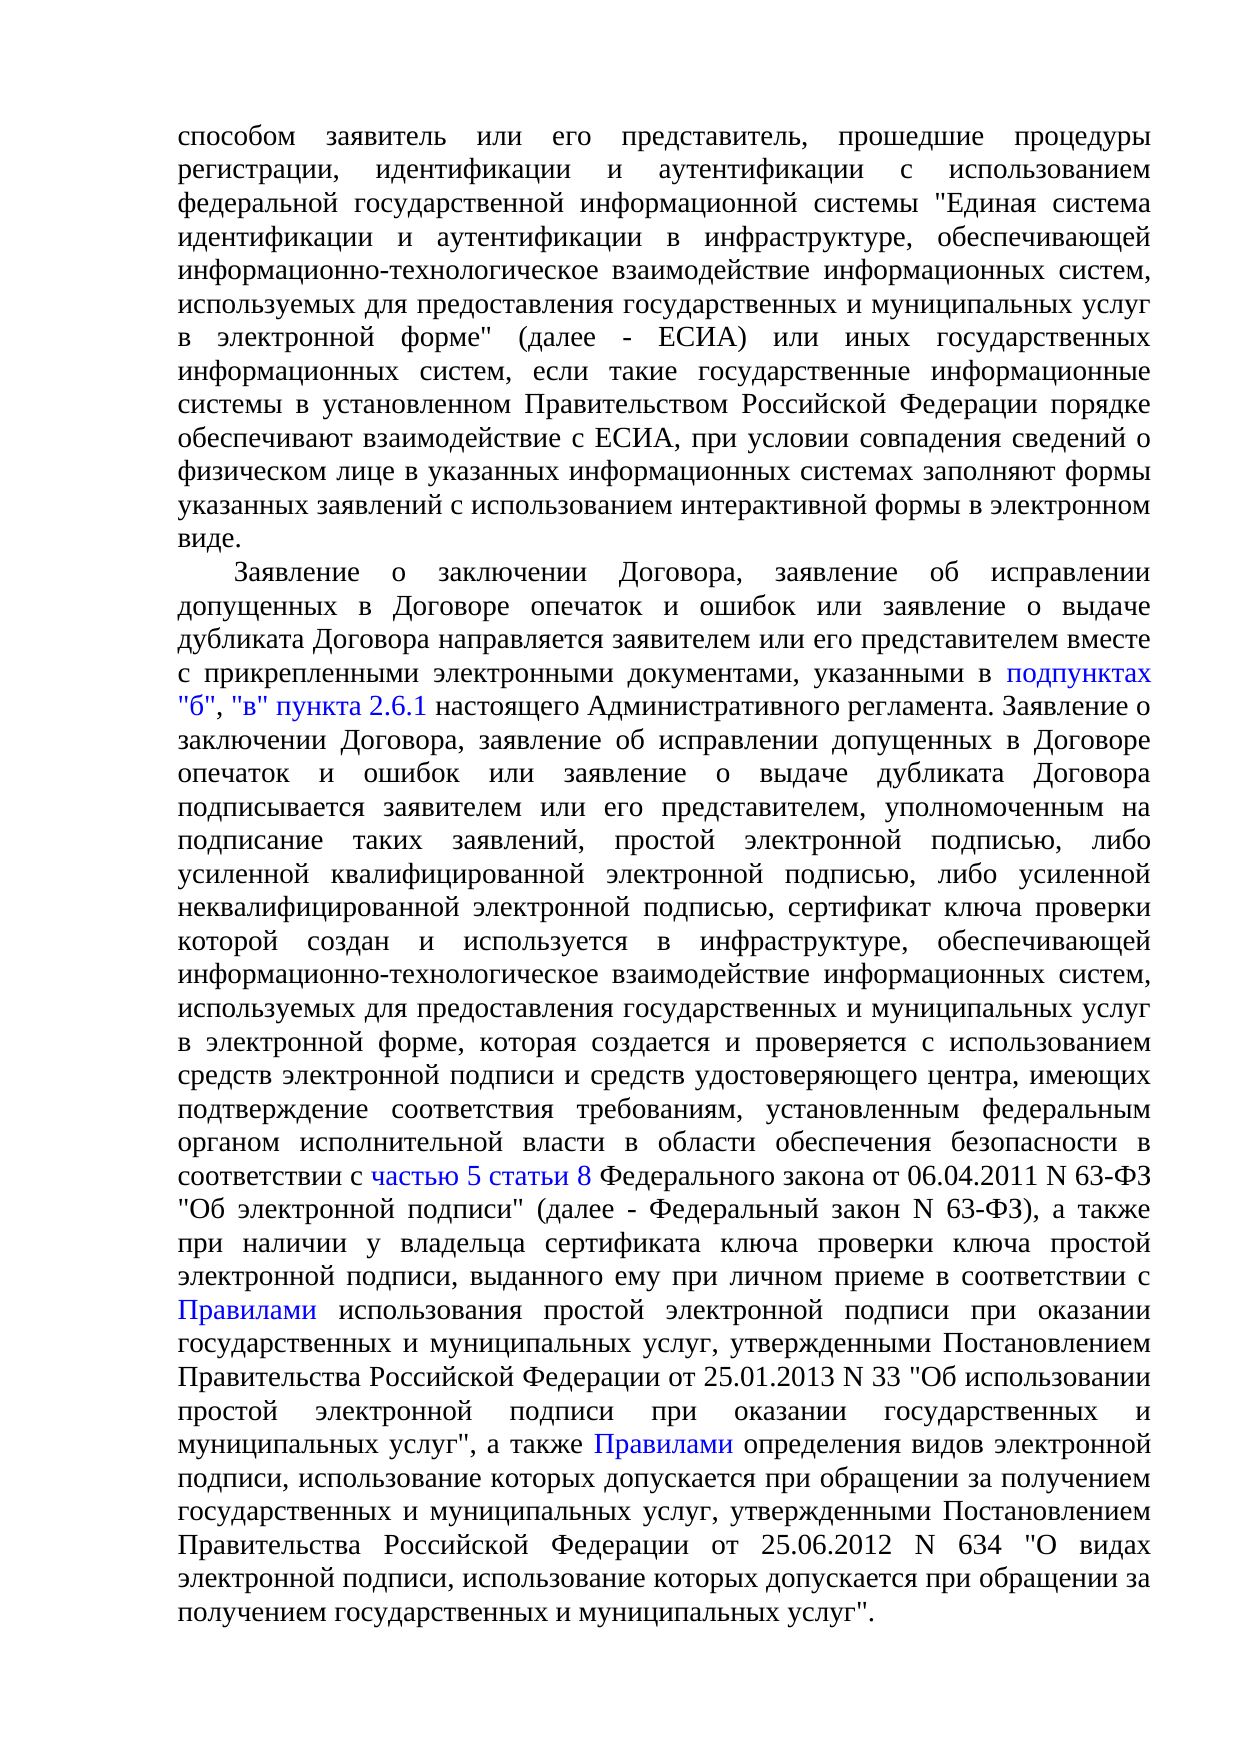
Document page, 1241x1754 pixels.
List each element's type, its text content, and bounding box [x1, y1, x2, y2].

text Заявление о заключении Договора, заявление об исправлении допущенных в Договоре опечаток и ошибок или заявление о выдаче дубликата Договора направляется заявителем или его представителем вместе с прикрепленными электронными документами, указанными в подпунктах "б", "в" пункта 2.6.1 настоящего Административного регламента. Заявление о заключении Договора, заявление об исправлении допущенных в Договоре опечаток и ошибок или заявление о выдаче дубликата Договора подписывается заявителем или его представителем, уполномоченным на подписание таких заявлений, простой электронной подписью, либо усиленной квалифицированной электронной подписью, либо усиленной неквалифицированной электронной подписью, сертификат ключа проверки которой создан и используется в инфраструктуре, обеспечивающей информационно-технологическое взаимодействие информационных систем, используемых для предоставления государственных и муниципальных услуг в электронной форме, которая создается и проверяется с использованием средств электронной подписи и средств удостоверяющего центра, имеющих подтверждение соответствия требованиям, установленным федеральным органом исполнительной власти в области обеспечения безопасности в соответствии с частью 5 статьи 8 Федерального закона от 06.04.2011 N 63-ФЗ "Об электронной подписи" (далее - Федеральный закон N 63-ФЗ), а также при наличии у владельца сертификата ключа проверки ключа простой электронной подписи, выданного ему при личном приеме в соответствии с Правилами использования простой электронной подписи при оказании государственных и муниципальных услуг, утвержденными Постановлением Правительства Российской Федерации от 25.01.2013 N 33 "Об использовании простой электронной подписи при оказании государственных и муниципальных услуг", а также Правилами определения видов электронной подписи, использование которых допускается при обращении за получением государственных и муниципальных услуг, утвержденными Постановлением Правительства Российской Федерации от 25.06.2012 N 634 "О видах электронной подписи, использование которых допускается при обращении за получением государственных и муниципальных услуг". [177, 554, 1152, 1627]
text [177, 118, 1152, 554]
